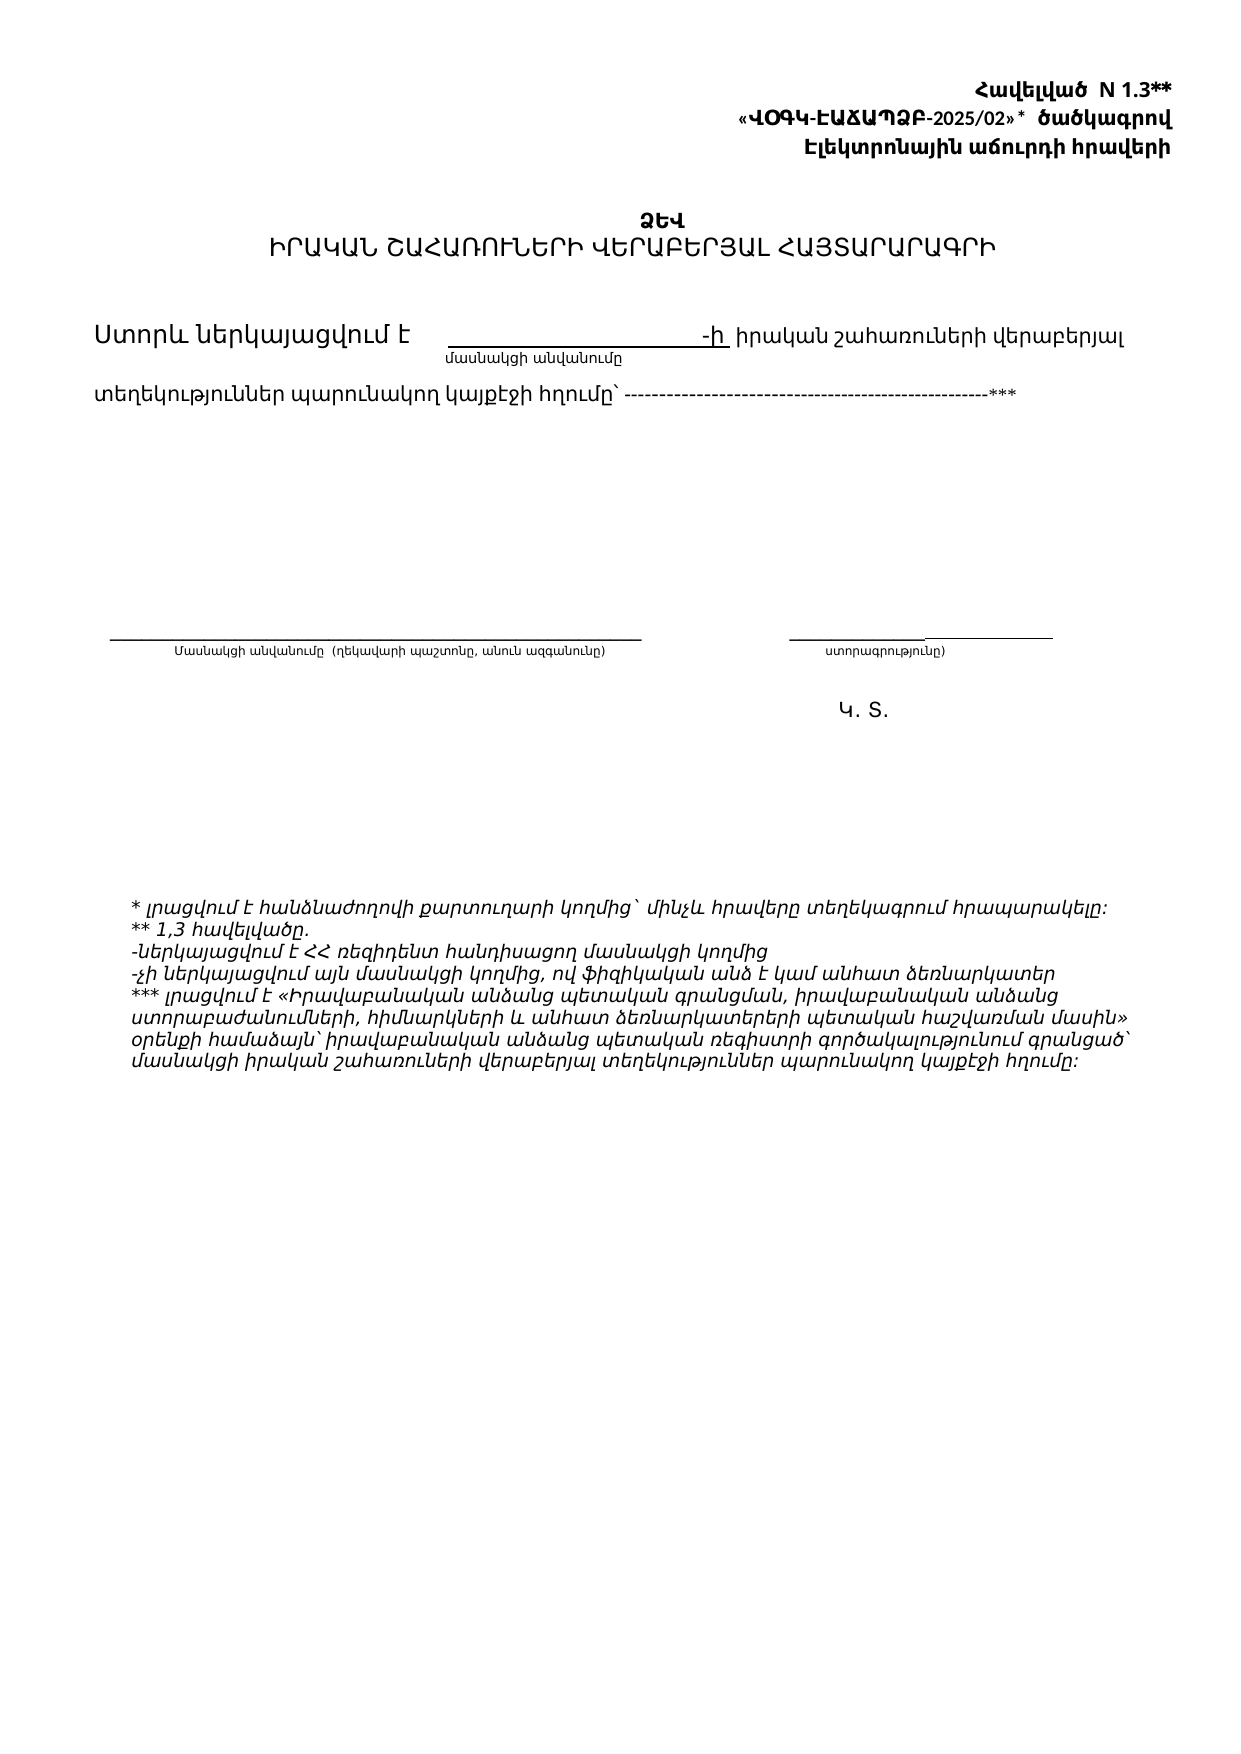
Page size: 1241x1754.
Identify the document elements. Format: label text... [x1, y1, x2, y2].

text *** լրացվում է «Իրավաբանական անձանց պետական գրանցման, իրավաբանական անձանց ստորաբաժանումների, հիմնարկների և անհատ ձեռնարկատերերի պետական հաշվառման մասին» օրենքի համաձայն՝ իրավաբանական անձանց պետական ռեգիստրի գործակալությունում գրանցած՝ մասնակցի իրական շահառուների վերաբերյալ տեղեկություններ պարունակող կայքէջի հղումը: [131, 985, 1171, 1072]
text մասնակցի անվանումը [94, 350, 1171, 379]
text ԻՐԱԿԱՆ ՇԱՀԱՌՈՒՆԵՐԻ ՎԵՐԱԲԵՐՅԱԼ ՀԱՅՏԱՐԱՐԱԳՐԻ [94, 233, 1171, 262]
text -չի ներկայացվում այն մասնակցի կողմից, ով ֆիզիկական անձ է կամ անհատ ձեռնարկատեր [131, 963, 1171, 985]
text Ստորև ներկայացվում է -ի իրական շահառուների վերաբերյալ [94, 321, 1171, 350]
text ՁԵՎ [94, 209, 1171, 233]
text տեղեկություններ պարունակող կայքէջի հղումը՝ ----------------------------------------------------*** [94, 379, 1171, 408]
text * լրացվում է հանձնաժողովի քարտուղարի կողմից` մինչև հրավերը տեղեկագրում հրապարակելը: [131, 897, 1171, 919]
text Էլեկտրոնային աճուրդի հրավերի [94, 132, 1171, 160]
text -ներկայացվում է ՀՀ ռեզիդենտ հանդիսացող մասնակցի կողմից [131, 941, 1171, 963]
text Հավելված N 1.3** [94, 75, 1171, 103]
text Կ. Տ. [94, 698, 1171, 722]
text ** 1,3 հավելվածը․ [131, 919, 1171, 941]
text «ՎՕԳԿ-ԷԱՃԱՊՁԲ-2025/02»* ծածկագրով [94, 103, 1171, 132]
text ___________________________________________________ _____________ Մասնակցի անվանումը (ղեկավարի պաշտոնը, անուն ազգանունը) ստորագրությունը) [94, 617, 1171, 669]
